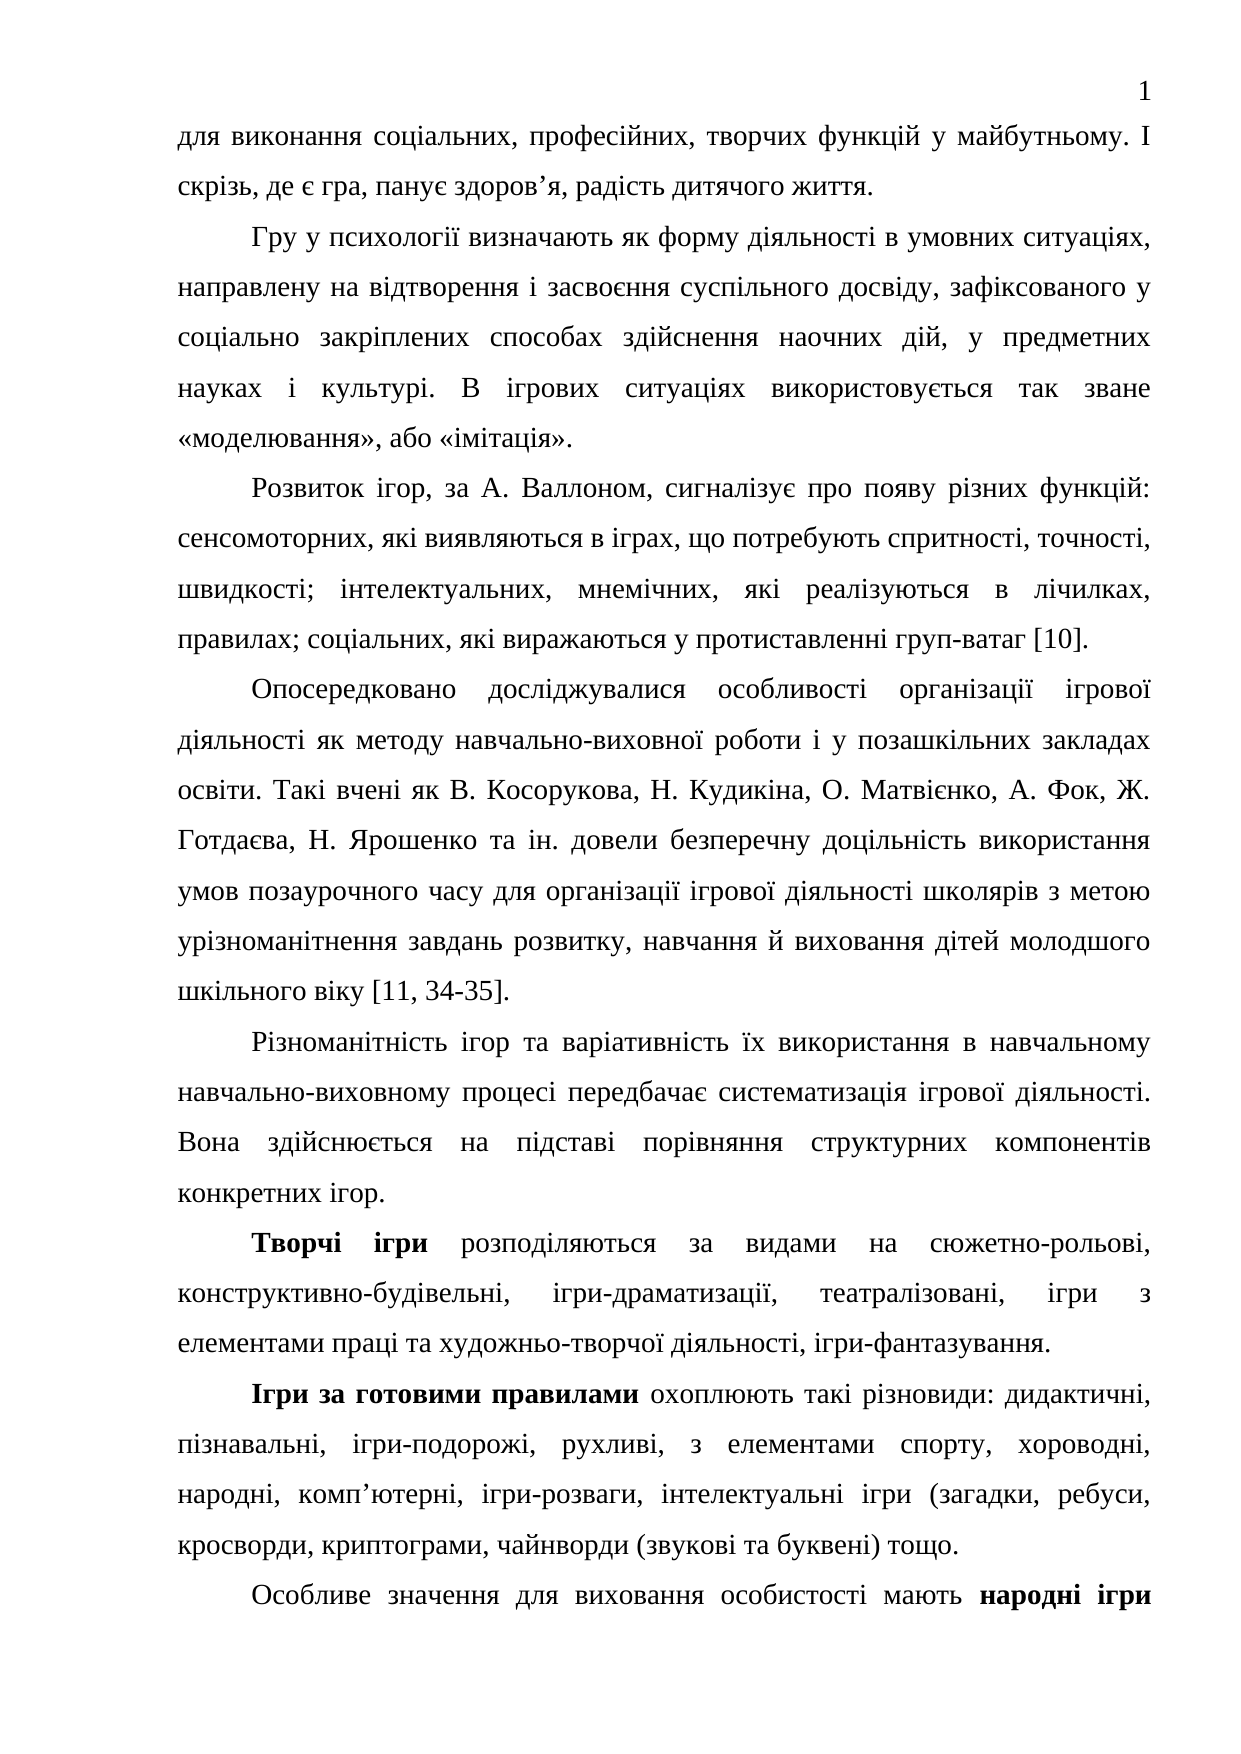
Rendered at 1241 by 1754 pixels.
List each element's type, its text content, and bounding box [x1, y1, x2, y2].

text Творчі ігри розподіляються за видами на сюжетно-рольові, конструктивно-будівельні, ігри-драматизації, театралізовані, ігри з елементами праці та художньо-творчої діяльності, ігри-фантазування. [177, 1225, 1152, 1359]
text Ігри за готовими правилами охоплюють такі різновиди: дидактичні, пізнавальні, ігри-подорожі, рухливі, з елементами спорту, хороводні, народні, комп’ютерні, ігри-розваги, інтелектуальні ігри (загадки, ребуси, кросворди, криптограми, чайнворди (звукові та буквені) тощо. [177, 1376, 1152, 1560]
text Розвиток ігор, за А. Валлоном, сигналізує про появу різних функцій: сенсомоторних, які виявляються в іграх, що потребують спритності, точності, швидкості; інтелектуальних, мнемічних, які реалізуються в лічилках, правилах; соціальних, які виражаються у протиставленні груп-ватаг [10]. [177, 470, 1152, 655]
text Гру у психології визначають як форму діяльності в умовних ситуаціях, направлену на відтворення і засвоєння суспільного досвіду, зафіксованого у соціально закріплених способах здійснення наочних дій, у предметних науках і культурі. В ігрових ситуаціях використовується так зване «моделювання», або «імітація». [177, 219, 1152, 453]
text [177, 1577, 1152, 1611]
text Опосередковано досліджувалися особливості організації ігрової діяльності як методу навчально-виховної роботи і у позашкільних закладах освіти. Такі вчені як В. Косорукова, Н. Кудикіна, О. Матвієнко, А. Фок, Ж. Готдаєва, Н. Ярошенко та ін. довели безперечну доцільність використання умов позаурочного часу для організації ігрової діяльності школярів з метою урізноманітнення завдань розвитку, навчання й виховання дітей молодшого шкільного віку [11, 34-35]. [177, 672, 1152, 1007]
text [177, 118, 1152, 202]
text Різноманітність ігор та варіативність їх використання в навчальному навчально-виховному процесі передбачає систематизація ігрової діяльності. Вона здійснюється на підставі порівняння структурних компонентів конкретних ігор. [177, 1024, 1152, 1208]
